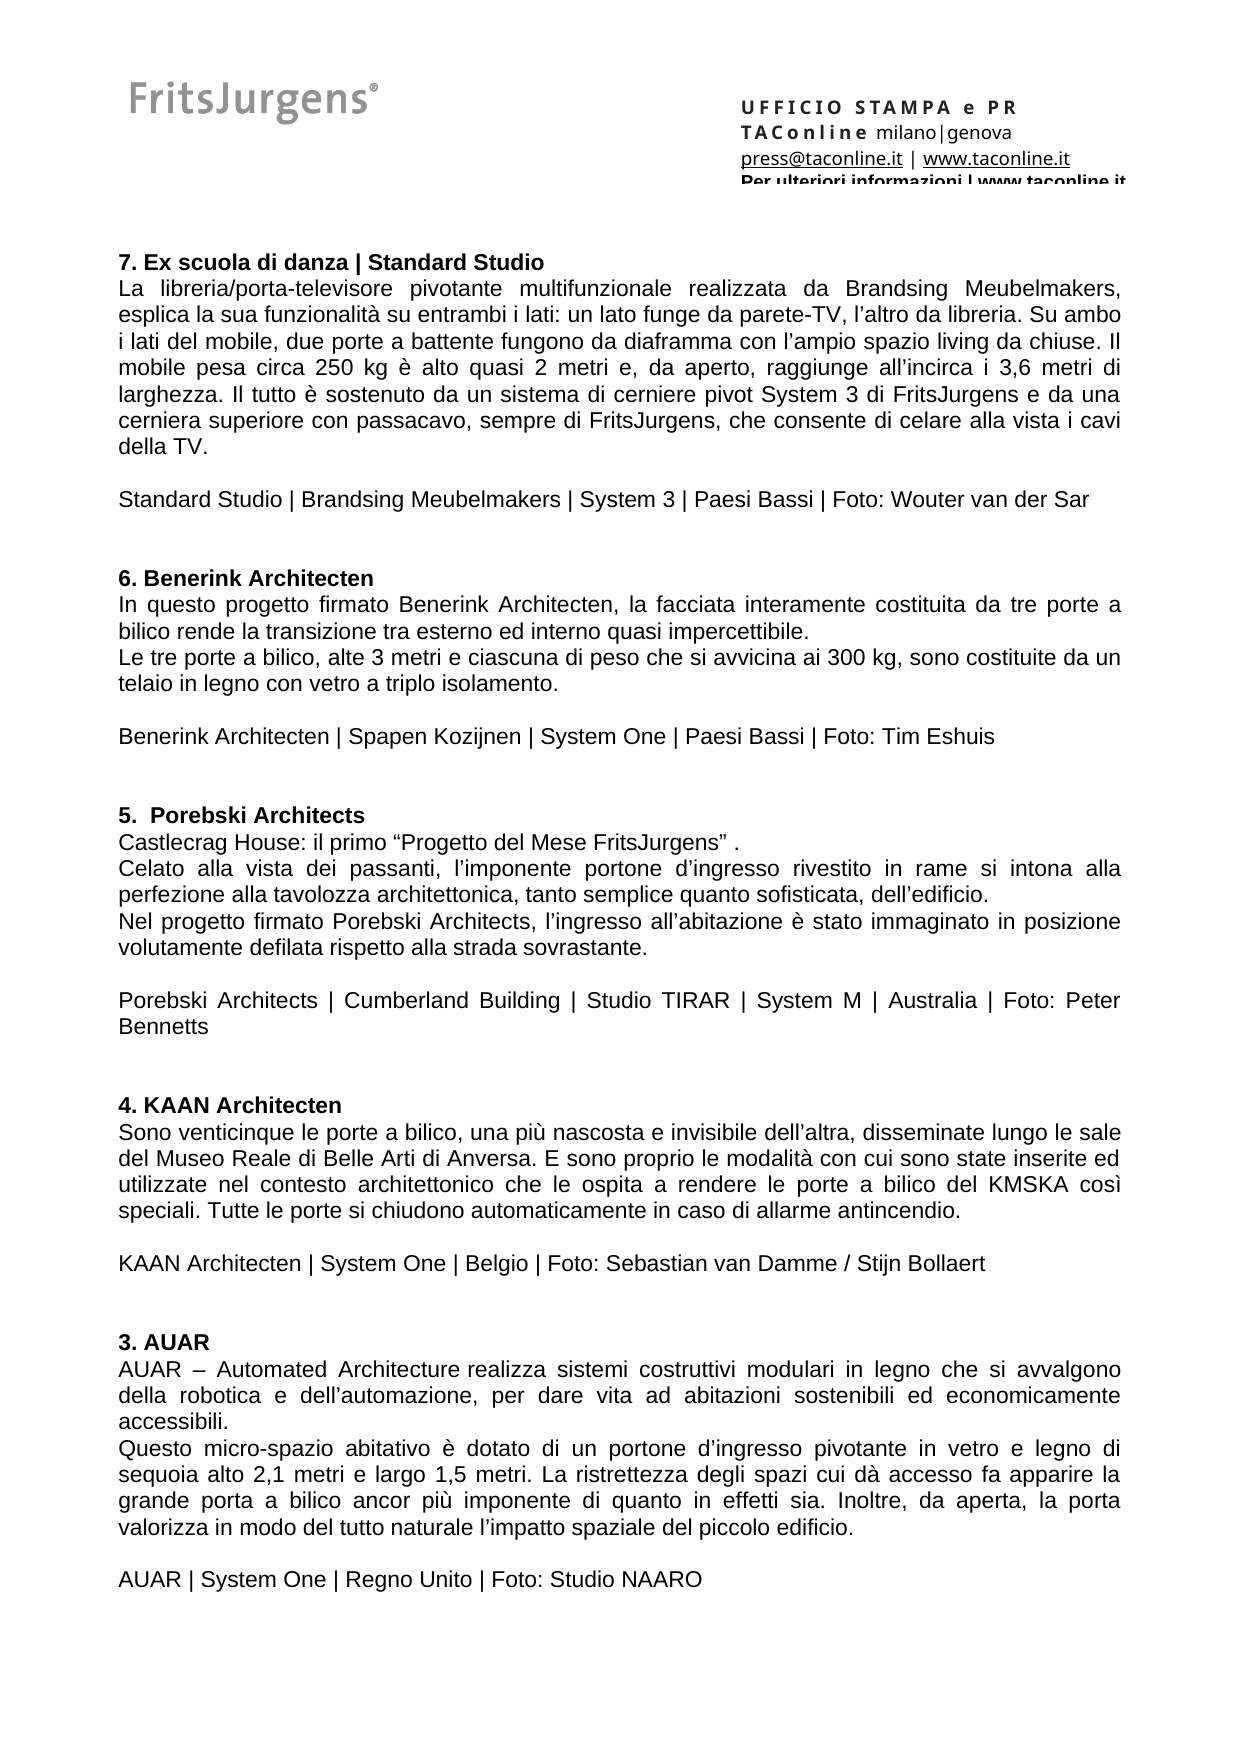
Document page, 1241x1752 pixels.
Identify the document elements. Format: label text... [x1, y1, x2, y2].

text AUAR | System One | Regno Unito | Foto: Studio NAARO [118, 1566, 1122, 1593]
text 3. AUAR [118, 1329, 1122, 1356]
text 6. Benerink Architecten [118, 565, 1122, 591]
text La libreria/porta-televisore pivotante multifunzionale realizzata da Brandsing Meubelmakers, esplica la sua funzionalità su entrambi i lati: un lato funge da parete-TV, l’altro da libreria. Su ambo i lati del mobile, due porte a battente fungono da diaframma con l’ampio spazio living da chiuse. Il mobile pesa circa 250 kg è alto quasi 2 metri e, da aperto, raggiunge all’incirca i 3,6 metri di larghezza. Il tutto è sostenuto da un sistema di cerniere pivot System 3 di FritsJurgens e da una cerniera superiore con passacavo, sempre di FritsJurgens, che consente di celare alla vista i cavi della TV. [118, 275, 1122, 459]
text Nel progetto firmato Porebski Architects, l’ingresso all’abitazione è stato immaginato in posizione volutamente defilata rispetto alla strada sovrastante. [118, 908, 1122, 960]
text Castlecrag House: il primo “Progetto del Mese FritsJurgens” . [118, 828, 1122, 855]
text Questo micro-spazio abitativo è dotato di un portone d’ingresso pivotante in vetro e legno di sequoia alto 2,1 metri e largo 1,5 metri. La ristrettezza degli spazi cui dà accesso fa apparire la grande porta a bilico ancor più imponente di quanto in effetti sia. Inoltre, da aperta, la porta valorizza in modo del tutto naturale l’impatto spaziale del piccolo edificio. [118, 1435, 1122, 1540]
text Porebski Architects | Cumberland Building | Studio TIRAR | System M | Australia | Foto: Peter Bennetts [118, 987, 1122, 1039]
text Sono venticinque le porte a bilico, una più nascosta e invisibile dell’altra, disseminate lungo le sale del Museo Reale di Belle Arti di Anversa. E sono proprio le modalità con cui sono state inserite ed utilizzate nel contesto architettonico che le ospita a rendere le porte a bilico del KMSKA così speciali. Tutte le porte si chiudono automaticamente in caso di allarme antincendio. [118, 1118, 1122, 1224]
text 5. Porebski Architects [118, 802, 1122, 828]
text Standard Studio | Brandsing Meubelmakers | System 3 | Paesi Bassi | Foto: Wouter van der Sar [118, 486, 1122, 512]
text Le tre porte a bilico, alte 3 metri e ciascuna di peso che si avvicina ai 300 kg, sono costituite da un telaio in legno con vetro a triplo isolamento. [118, 644, 1122, 697]
text 7. Ex scuola di danza | Standard Studio [118, 249, 1122, 275]
text Celato alla vista dei passanti, l’imponente portone d’ingresso rivestito in rame si intona alla perfezione alla tavolozza architettonica, tanto semplice quanto sofisticata, dell’edificio. [118, 855, 1122, 908]
text AUAR – Automated Architecture realizza sistemi costruttivi modulari in legno che si avvalgono della robotica e dell’automazione, per dare vita ad abitazioni sostenibili ed economicamente accessibili. [118, 1356, 1122, 1435]
picture [118, 59, 388, 144]
text 4. KAAN Architecten [118, 1092, 1122, 1118]
text KAAN Architecten | System One | Belgio | Foto: Sebastian van Damme / Stijn Bollaert [118, 1250, 1122, 1277]
text In questo progetto firmato Benerink Architecten, la facciata interamente costituita da tre porte a bilico rende la transizione tra esterno ed interno quasi impercettibile. [118, 591, 1122, 644]
text Benerink Architecten | Spapen Kozijnen | System One | Paesi Bassi | Foto: Tim Eshuis [118, 723, 1122, 749]
